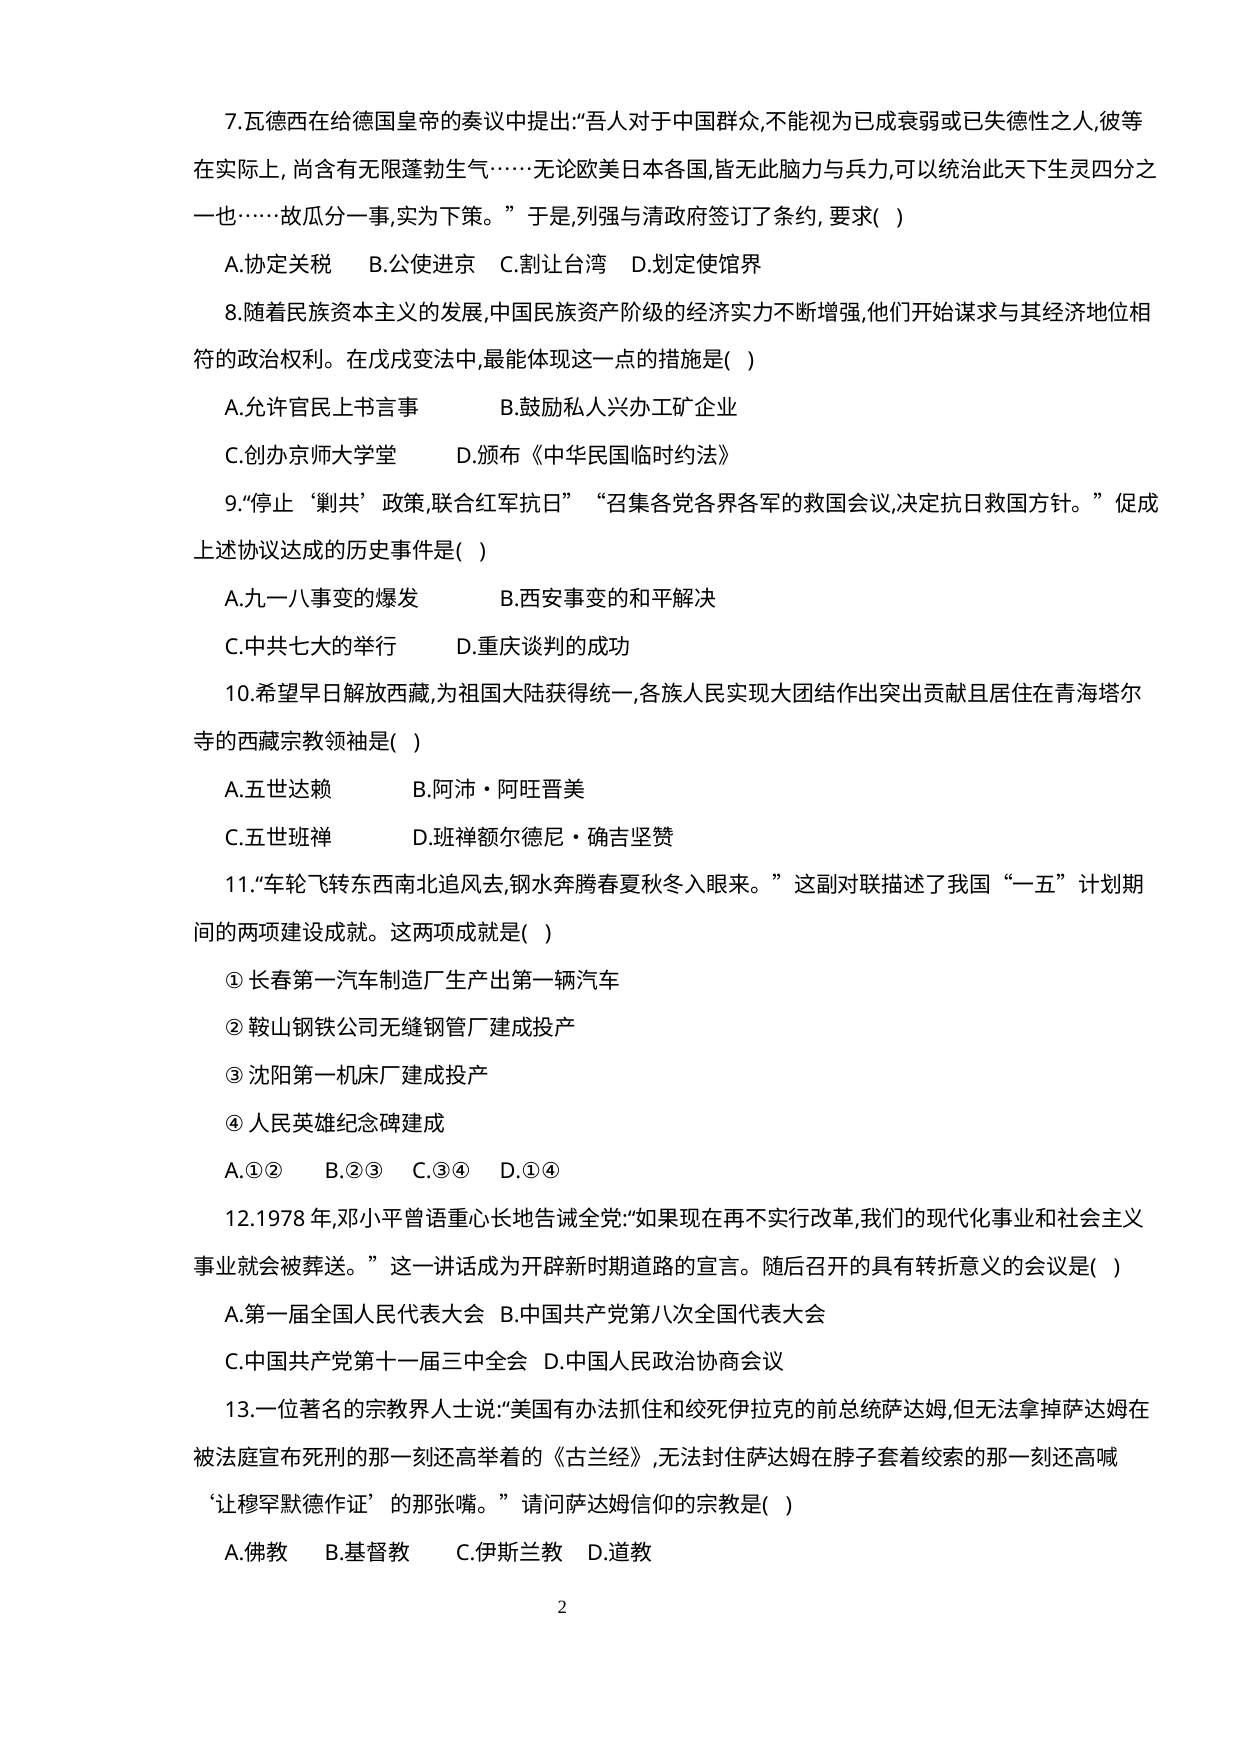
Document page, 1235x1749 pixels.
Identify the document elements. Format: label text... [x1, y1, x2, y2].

text 8.随着民族资本主义的发展,中国民族资产阶级的经济实力不断增强,他们开始谋求与其经济地位相符的政治权利。在戊戌变法中,最能体现这一点的措施是( ) [193, 287, 1159, 382]
text 9.“停止‘剿共’政策,联合红军抗日”“召集各党各界各军的救国会议,决定抗日救国方针。”促成上述协议达成的历史事件是( ) [193, 478, 1159, 573]
text 12.1978年,邓小平曾语重心长地告诫全党:“如果现在再不实行改革,我们的现代化事业和社会主义事业就会被葬送。”这一讲话成为开辟新时期道路的宣言。随后召开的具有转折意义的会议是( ) [193, 1193, 1159, 1289]
text ③沈阳第一机床厂建成投产 [193, 1050, 1159, 1098]
text A.九一八事变的爆发 B.西安事变的和平解决 [193, 573, 1159, 621]
text 13.一位著名的宗教界人士说:“美国有办法抓住和绞死伊拉克的前总统萨达姆,但无法拿掉萨达姆在被法庭宣布死刑的那一刻还高举着的《古兰经》,无法封住萨达姆在脖子套着绞索的那一刻还高喊‘让穆罕默德作证’的那张嘴。”请问萨达姆信仰的宗教是( ) [193, 1384, 1159, 1527]
text A.①② B.②③ C.③④ D.①④ [193, 1146, 1159, 1193]
text A.允许官民上书言事 B.鼓励私人兴办工矿企业 [193, 382, 1159, 430]
text ①长春第一汽车制造厂生产出第一辆汽车 [193, 955, 1159, 1002]
text A.佛教 B.基督教 C.伊斯兰教 D.道教 [193, 1527, 1159, 1575]
text 7.瓦德西在给德国皇帝的奏议中提出:“吾人对于中国群众,不能视为已成衰弱或已失德性之人,彼等在实际上, 尚含有无限蓬勃生气……无论欧美日本各国,皆无此脑力与兵力,可以统治此天下生灵四分之一也……故瓜分一事,实为下策。”于是,列强与清政府签订了条约, 要求( ) [193, 96, 1159, 239]
text ④人民英雄纪念碑建成 [193, 1098, 1159, 1146]
text C.中国共产党第十一届三中全会 D.中国人民政治协商会议 [193, 1336, 1159, 1384]
text A.协定关税 B.公使进京 C.割让台湾 D.划定使馆界 [193, 239, 1159, 287]
text A.第一届全国人民代表大会 B.中国共产党第八次全国代表大会 [193, 1289, 1159, 1336]
text C.中共七大的举行 D.重庆谈判的成功 [193, 621, 1159, 668]
text A.五世达赖 B.阿沛•阿旺晋美 [193, 764, 1159, 812]
text C.五世班禅 D.班禅额尔德尼•确吉坚赞 [193, 812, 1159, 859]
text ②鞍山钢铁公司无缝钢管厂建成投产 [193, 1002, 1159, 1050]
text 11.“车轮飞转东西南北追风去,钢水奔腾春夏秋冬入眼来。”这副对联描述了我国“一五”计划期间的两项建设成就。这两项成就是( ) [193, 859, 1159, 955]
text 10.希望早日解放西藏,为祖国大陆获得统一,各族人民实现大团结作出突出贡献且居住在青海塔尔寺的西藏宗教领袖是( ) [193, 668, 1159, 764]
text C.创办京师大学堂 D.颁布《中华民国临时约法》 [193, 430, 1159, 478]
